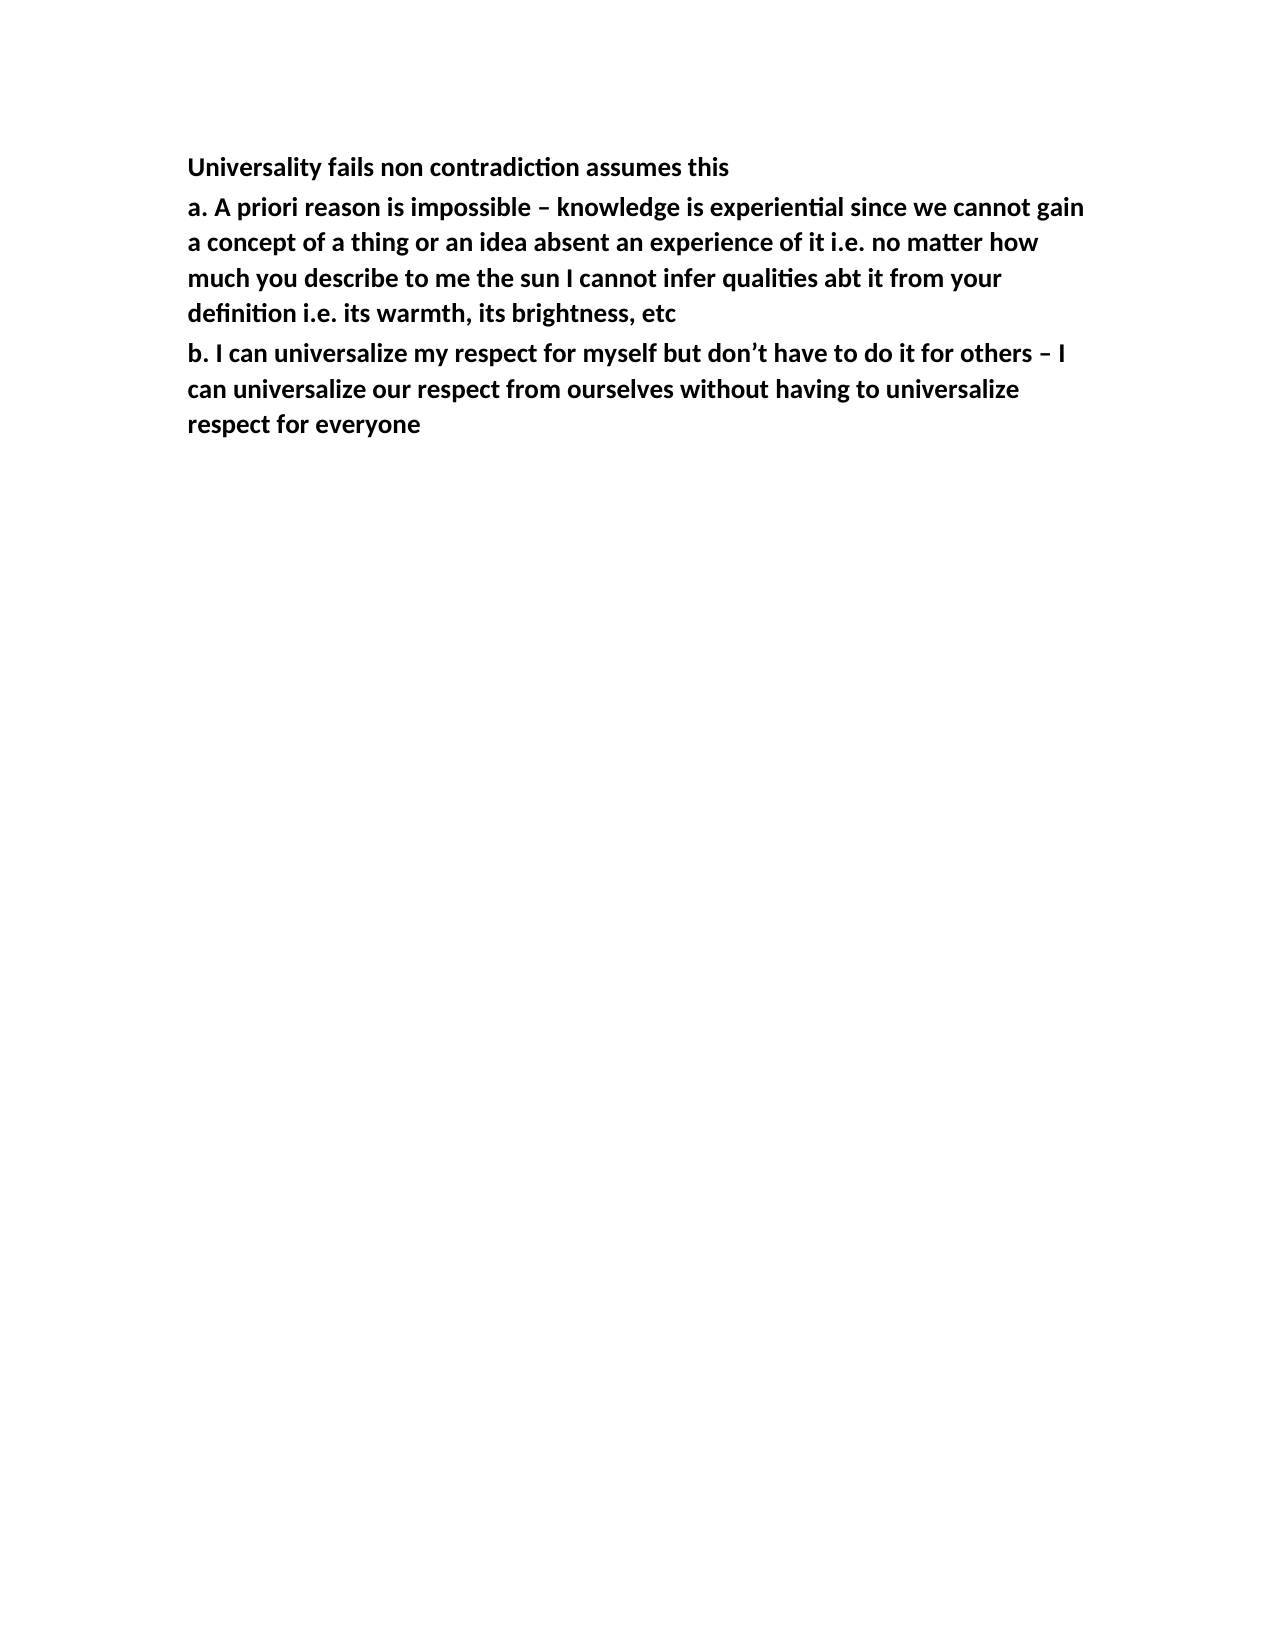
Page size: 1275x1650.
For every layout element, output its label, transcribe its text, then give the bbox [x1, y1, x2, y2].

subtitle a. A priori reason is impossible – knowledge is experiential since we cannot gain a concept of a thing or an idea absent an experience of it i.e. no matter how much you describe to me the sun I cannot infer qualities abt it from your definition i.e. its warmth, its brightness, etc [187, 190, 1087, 330]
subtitle b. I can universalize my respect for myself but don’t have to do it for others – I can universalize our respect from ourselves without having to universalize respect for everyone [187, 336, 1087, 441]
subtitle Universality fails non contradiction assumes this [187, 150, 1087, 183]
